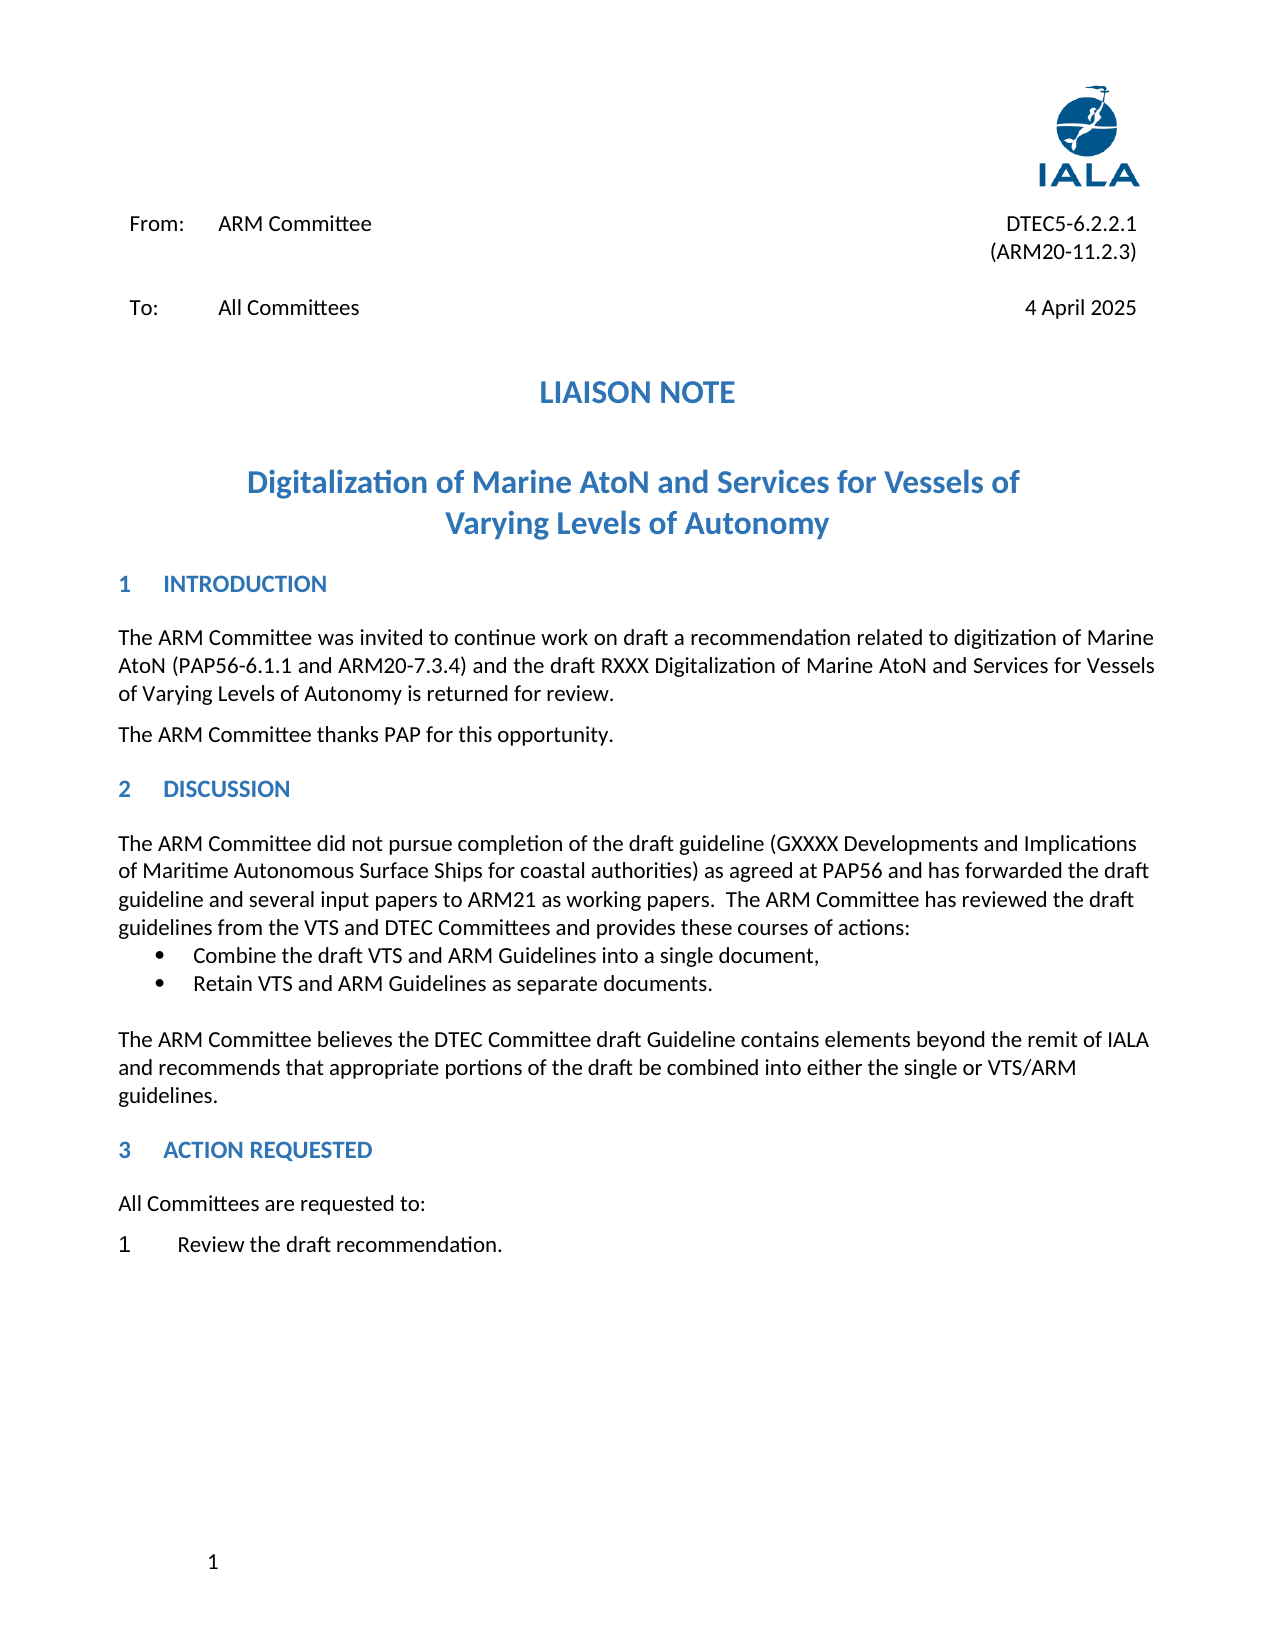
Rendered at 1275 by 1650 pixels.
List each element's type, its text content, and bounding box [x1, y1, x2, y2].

text The ARM Committee did not pursue completion of the draft guideline (GXXXX Developments and Implications of Maritime Autonomous Surface Ships for coastal authorities) as agreed at PAP56 and has forwarded the draft guideline and several input papers to ARM21 as working papers. The ARM Committee has reviewed the draft guidelines from the VTS and DTEC Committees and provides these courses of actions: [118, 829, 1157, 941]
title LIAISON NOTE [118, 371, 1157, 412]
text The ARM Committee was invited to continue work on draft a recommendation related to digitization of Marine AtoN (PAP56-6.1.1 and ARM20-7.3.4) and the draft RXXX Digitalization of Marine AtoN and Services for Vessels of Varying Levels of Autonomy is returned for review. [118, 623, 1157, 708]
list Combine the draft VTS and ARM Guidelines into a single document, [156, 941, 1157, 969]
subtitle DISCUSSION [118, 773, 1157, 804]
table_cell 4 April 2025 [579, 293, 1148, 321]
list Retain VTS and ARM Guidelines as separate documents. [156, 969, 1157, 997]
list Review the draft recommendation. [118, 1230, 1157, 1258]
text The ARM Committee thanks PAP for this opportunity. [118, 720, 1157, 748]
table_header From: ARM Committee [118, 209, 579, 293]
subtitle INTRODUCTION [118, 568, 1157, 598]
table_header DTEC5-6.2.2.1 (ARM20-11.2.3) [579, 209, 1148, 293]
title Digitalization of Marine AtoN and Services for Vessels of Varying Levels of Autonomy [118, 462, 1157, 543]
subtitle ACTION REQUESTED [118, 1134, 1157, 1164]
picture [1017, 75, 1157, 209]
table_cell To: All Committees [118, 293, 579, 321]
text All Committees are requested to: [118, 1189, 1157, 1217]
text The ARM Committee believes the DTEC Committee draft Guideline contains elements beyond the remit of IALA and recommends that appropriate portions of the draft be combined into either the single or VTS/ARM guidelines. [118, 1025, 1157, 1109]
